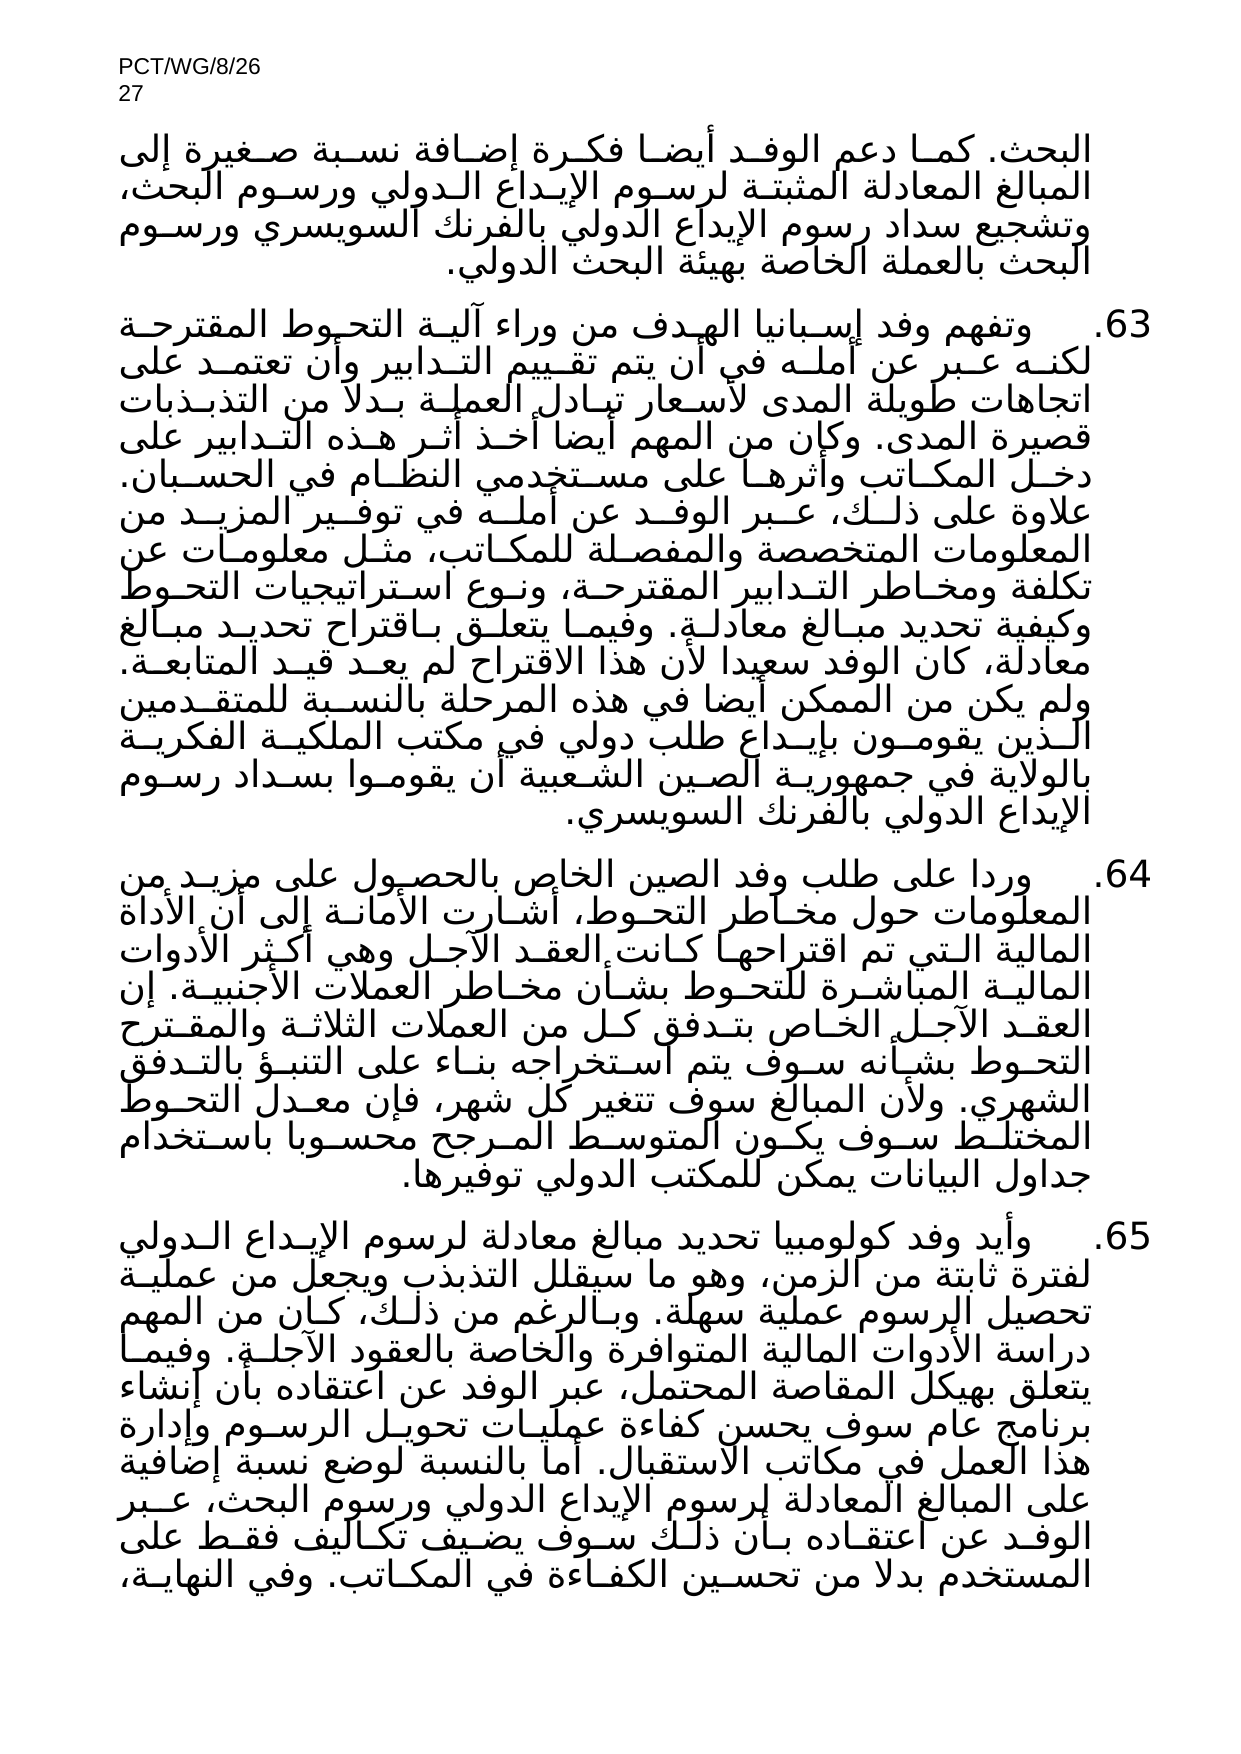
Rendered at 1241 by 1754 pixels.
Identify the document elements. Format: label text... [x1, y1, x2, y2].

text وردا على طلب وفد الصين الخاص بالحصول على مزيد من المعلومات حول مخاطر التحوط، أشارت الأمانة إلى أن الأداة المالية التي تم اقتراحها كانت العقد الآجل وهي أكثر الأدوات المالية المباشرة للتحوط بشأن مخاطر العملات الأجنبية. إن العقد الآجل الخاص بتدفق كل من العملات الثلاثة والمقترح التحوط بشأنه سوف يتم استخراجه بناء على التنبؤ بالتدفق الشهري. ولأن المبالغ سوف تتغير كل شهر، فإن معدل التحوط المختلط سوف يكون المتوسط المرجح محسوبا باستخدام جداول البيانات يمكن للمكتب الدولي توفيرها. [118, 857, 1092, 1195]
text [118, 132, 1092, 282]
text وتفهم وفد إسبانيا الهدف من وراء آلية التحوط المقترحة لكنه عبر عن أمله في أن يتم تقييم التدابير وأن تعتمد على اتجاهات طويلة المدى لأسعار تبادل العملة بدلا من التذبذبات قصيرة المدى. وكان من المهم أيضا أخذ أثر هذه التدابير على دخل المكاتب وأثرها على مستخدمي النظام في الحسبان. علاوة على ذلك، عبر الوفد عن أمله في توفير المزيد من المعلومات المتخصصة والمفصلة للمكاتب، مثل معلومات عن تكلفة ومخاطر التدابير المقترحة، ونوع استراتيجيات التحوط وكيفية تحديد مبالغ معادلة. وفيما يتعلق باقتراح تحديد مبالغ معادلة، كان الوفد سعيدا لأن هذا الاقتراح لم يعد قيد المتابعة. ولم يكن من الممكن أيضا في هذه المرحلة بالنسبة للمتقدمين الذين يقومون بإيداع طلب دولي في مكتب الملكية الفكرية بالولاية في جمهورية الصين الشعبية أن يقوموا بسداد رسوم الإيداع الدولي بالفرنك السويسري. [118, 307, 1092, 832]
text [118, 1220, 1092, 1595]
